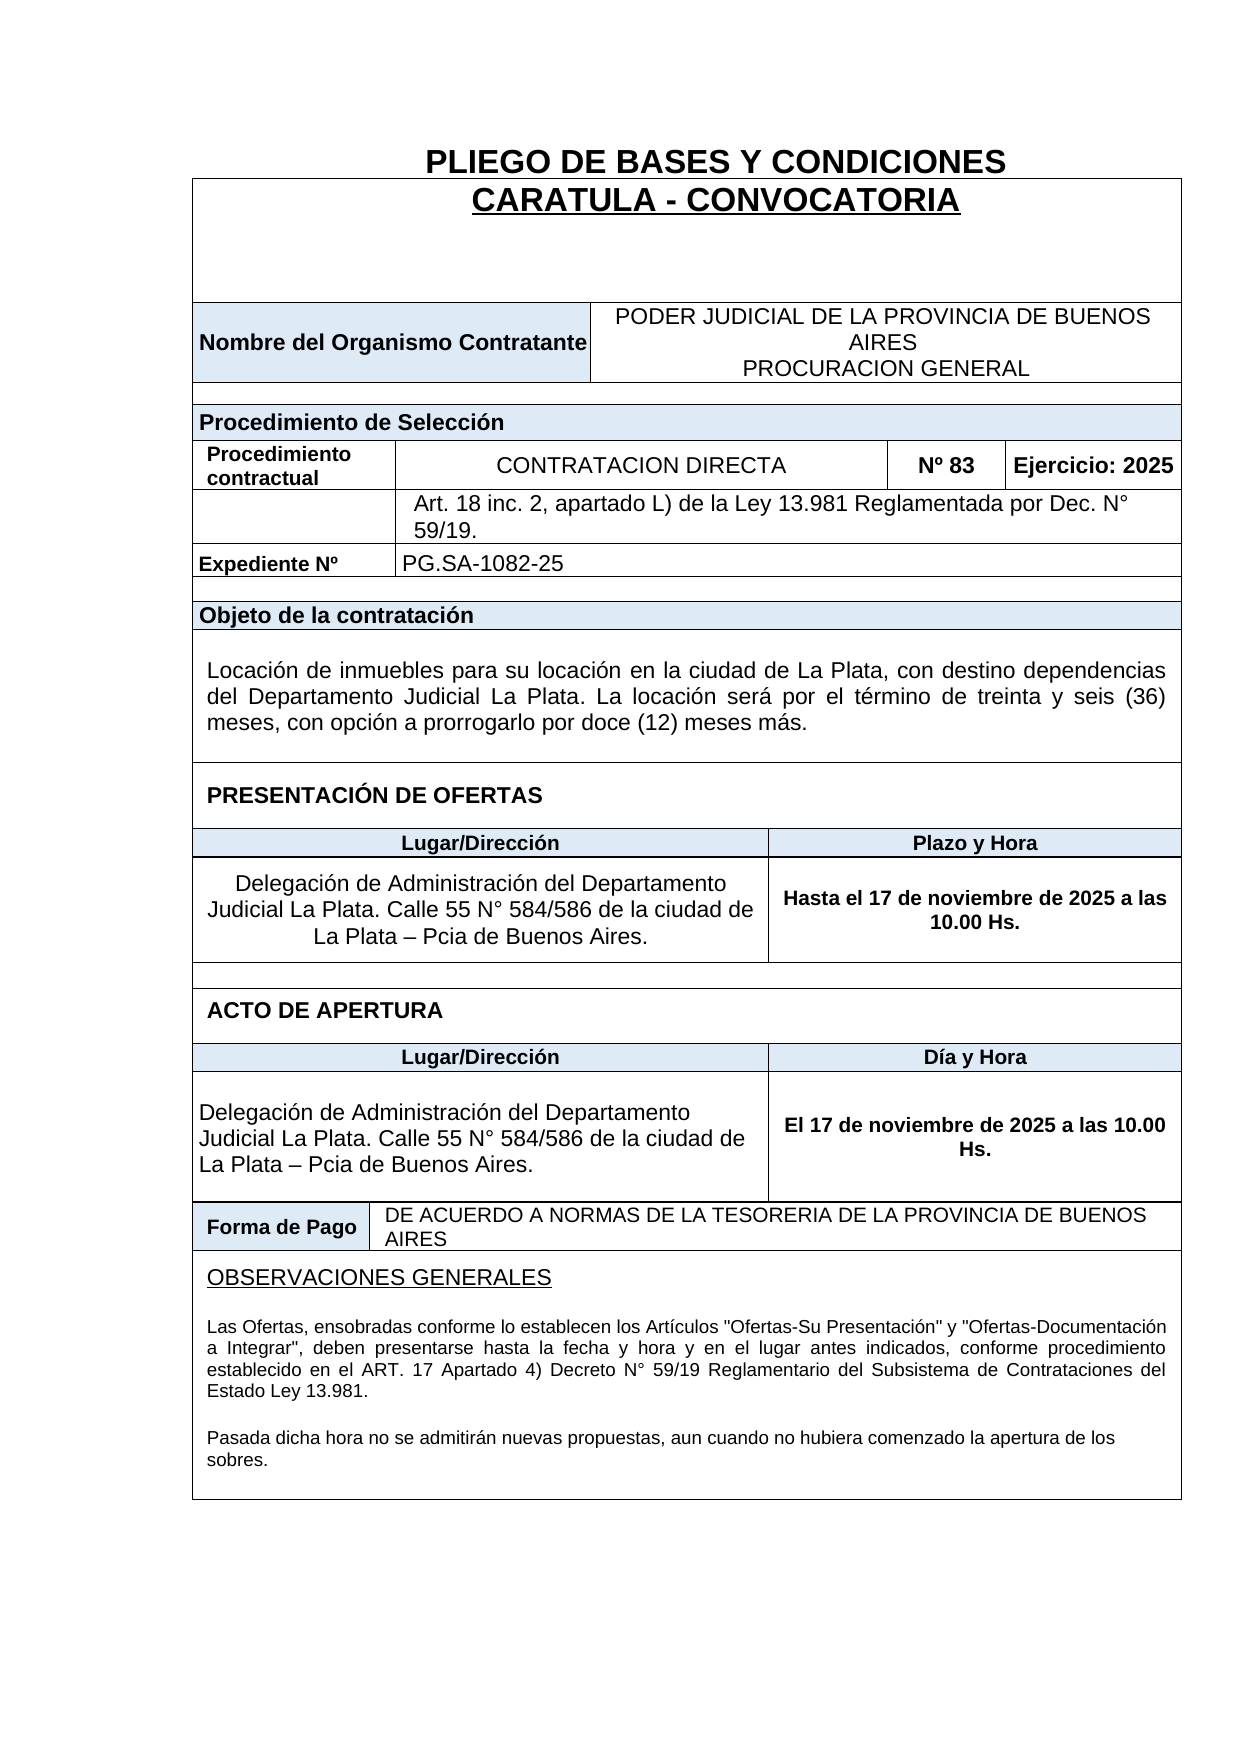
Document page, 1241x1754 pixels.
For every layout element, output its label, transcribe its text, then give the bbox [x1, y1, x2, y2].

table_cell Día y Hora [769, 1044, 1181, 1071]
table_header [193, 179, 1181, 302]
table_cell [193, 383, 1181, 403]
table_cell Hasta el 17 de noviembre de 2025 a las 10.00 Hs. [769, 858, 1181, 962]
table_cell DE ACUERDO A NORMAS DE LA TESORERIA DE LA PROVINCIA DE BUENOS AIRES [370, 1203, 1181, 1250]
table_cell PODER JUDICIAL DE LA PROVINCIA DE BUENOS AIRES PROCURACION GENERAL [591, 303, 1181, 382]
table_cell CONTRATACION DIRECTA [396, 441, 887, 489]
table_cell Delegación de Administración del Departamento Judicial La Plata. Calle 55 N° 584/586 de la ciudad de La Plata – Pcia de Buenos Aires. [193, 1072, 768, 1201]
table_cell Delegación de Administración del Departamento Judicial La Plata. Calle 55 N° 584/586 de la ciudad de La Plata – Pcia de Buenos Aires. [193, 858, 768, 962]
table_cell Objeto de la contratación [193, 602, 1181, 629]
table_cell Plazo y Hora [769, 829, 1181, 856]
table_cell Procedimiento de Selección [193, 405, 1181, 440]
table_cell [193, 577, 1181, 601]
table_cell PRESENTACIÓN DE OFERTAS [193, 763, 1181, 828]
table_cell [193, 490, 395, 543]
table_cell Art. 18 inc. 2, apartado L) de la Ley 13.981 Reglamentada por Dec. N° 59/19. [396, 490, 1181, 543]
table_cell Forma de Pago [193, 1203, 369, 1250]
table_cell Ejercicio: 2025 [1006, 441, 1181, 489]
table_cell Lugar/Dirección [193, 1044, 768, 1071]
table_cell OBSERVACIONES GENERALES Las Ofertas, ensobradas conforme lo establecen los Artículos "Ofertas-Su Presentación" y "Ofertas-Documentación a Integrar", deben presentarse hasta la fecha y hora y en el lugar antes indicados, conforme procedimiento establecido en el ART. 17 Apartado 4) Decreto N° 59/19 Reglamentario del Subsistema de Contrataciones del Estado Ley 13.981. Pasada dicha hora no se admitirán nuevas propuestas, aun cuando no hubiera comenzado la apertura de los sobres. [193, 1251, 1181, 1499]
table_cell Expediente Nº [193, 544, 395, 576]
table_cell [193, 963, 1181, 988]
table_cell Locación de inmuebles para su locación en la ciudad de La Plata, con destino dependencias del Departamento Judicial La Plata. La locación será por el término de treinta y seis (36) meses, con opción a prorrogarlo por doce (12) meses más. [193, 630, 1181, 762]
table_cell Procedimiento contractual [193, 441, 395, 489]
table_cell Nombre del Organismo Contratante [193, 303, 590, 382]
table_cell El 17 de noviembre de 2025 a las 10.00 Hs. [769, 1072, 1181, 1201]
table_cell Nº 83 [888, 441, 1005, 489]
table_cell ACTO DE APERTURA [193, 989, 1181, 1042]
table_cell Lugar/Dirección [193, 829, 768, 856]
table_cell PG.SA-1082-25 [396, 544, 1181, 576]
